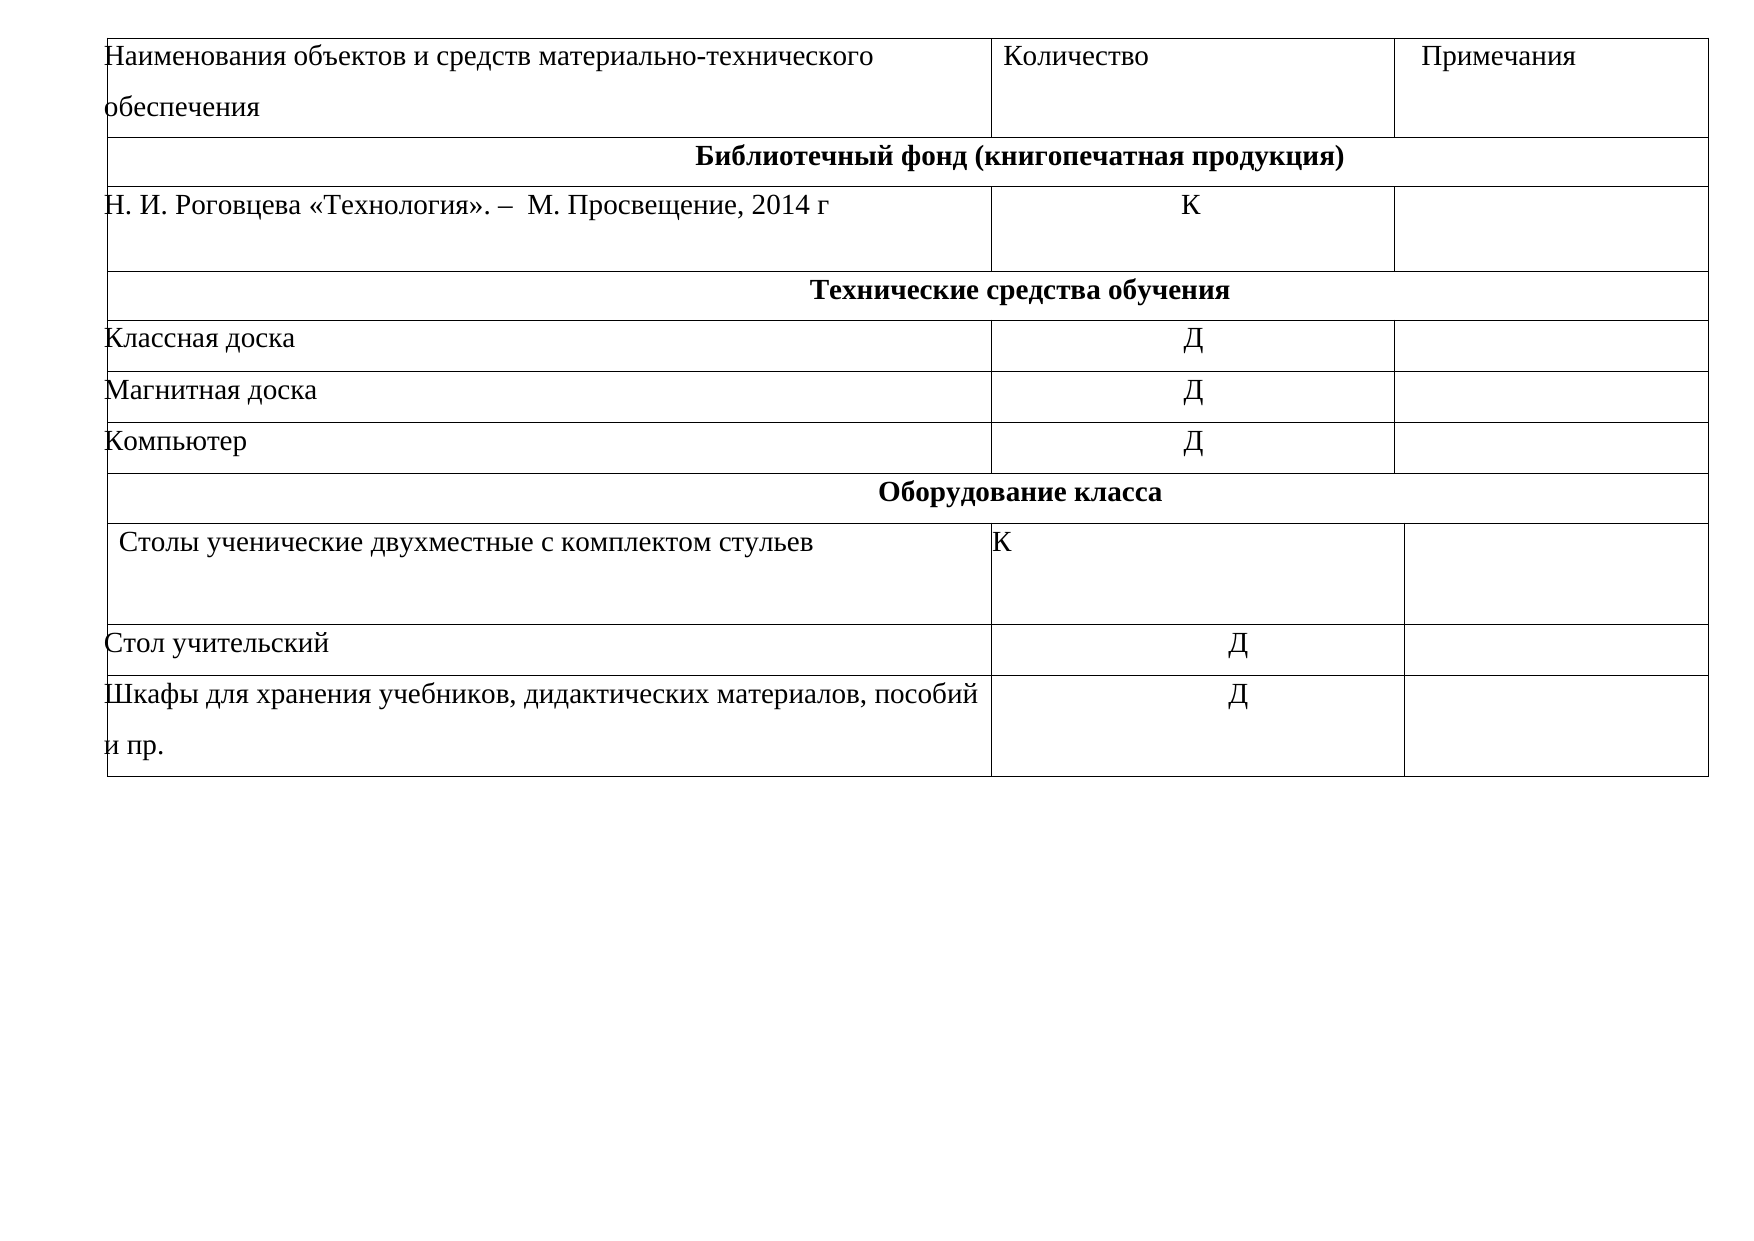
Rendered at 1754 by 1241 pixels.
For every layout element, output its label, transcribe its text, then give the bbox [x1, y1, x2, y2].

table_cell [1395, 321, 1708, 371]
table_header Наименования объектов и средств материально-технического обеспечения [108, 39, 991, 137]
table_cell [1395, 372, 1708, 422]
table_cell К [992, 187, 1394, 271]
table_cell Шкафы для хранения учебников, дидактических материалов, пособий и пр. [108, 676, 991, 776]
table_cell К [992, 524, 1404, 624]
table_cell [1395, 423, 1708, 473]
table_cell Д [992, 676, 1404, 776]
table_cell Д [992, 423, 1394, 473]
table_header Примечания [1395, 39, 1708, 137]
table_cell Оборудование класса [108, 474, 1708, 523]
table_cell Д [992, 625, 1404, 675]
table_cell Н. И. Роговцева «Технология». – М. Просвещение, 2014 г [108, 187, 991, 271]
table_header Количество [992, 39, 1394, 137]
table_cell Столы ученические двухместные с комплектом стульев [108, 524, 991, 624]
table_cell [1395, 187, 1708, 271]
table_cell Магнитная доска [108, 372, 991, 422]
table_cell Д [992, 372, 1394, 422]
table_cell Компьютер [108, 423, 991, 473]
table_cell Библиотечный фонд (книгопечатная продукция) [108, 138, 1708, 186]
table_cell Д [992, 321, 1394, 371]
table_cell [1405, 676, 1708, 776]
table_cell Технические средства обучения [108, 272, 1708, 319]
table_cell [1405, 625, 1708, 675]
table_cell Стол учительский [108, 625, 991, 675]
table_cell [1405, 524, 1708, 624]
table_cell Классная доска [108, 321, 991, 371]
